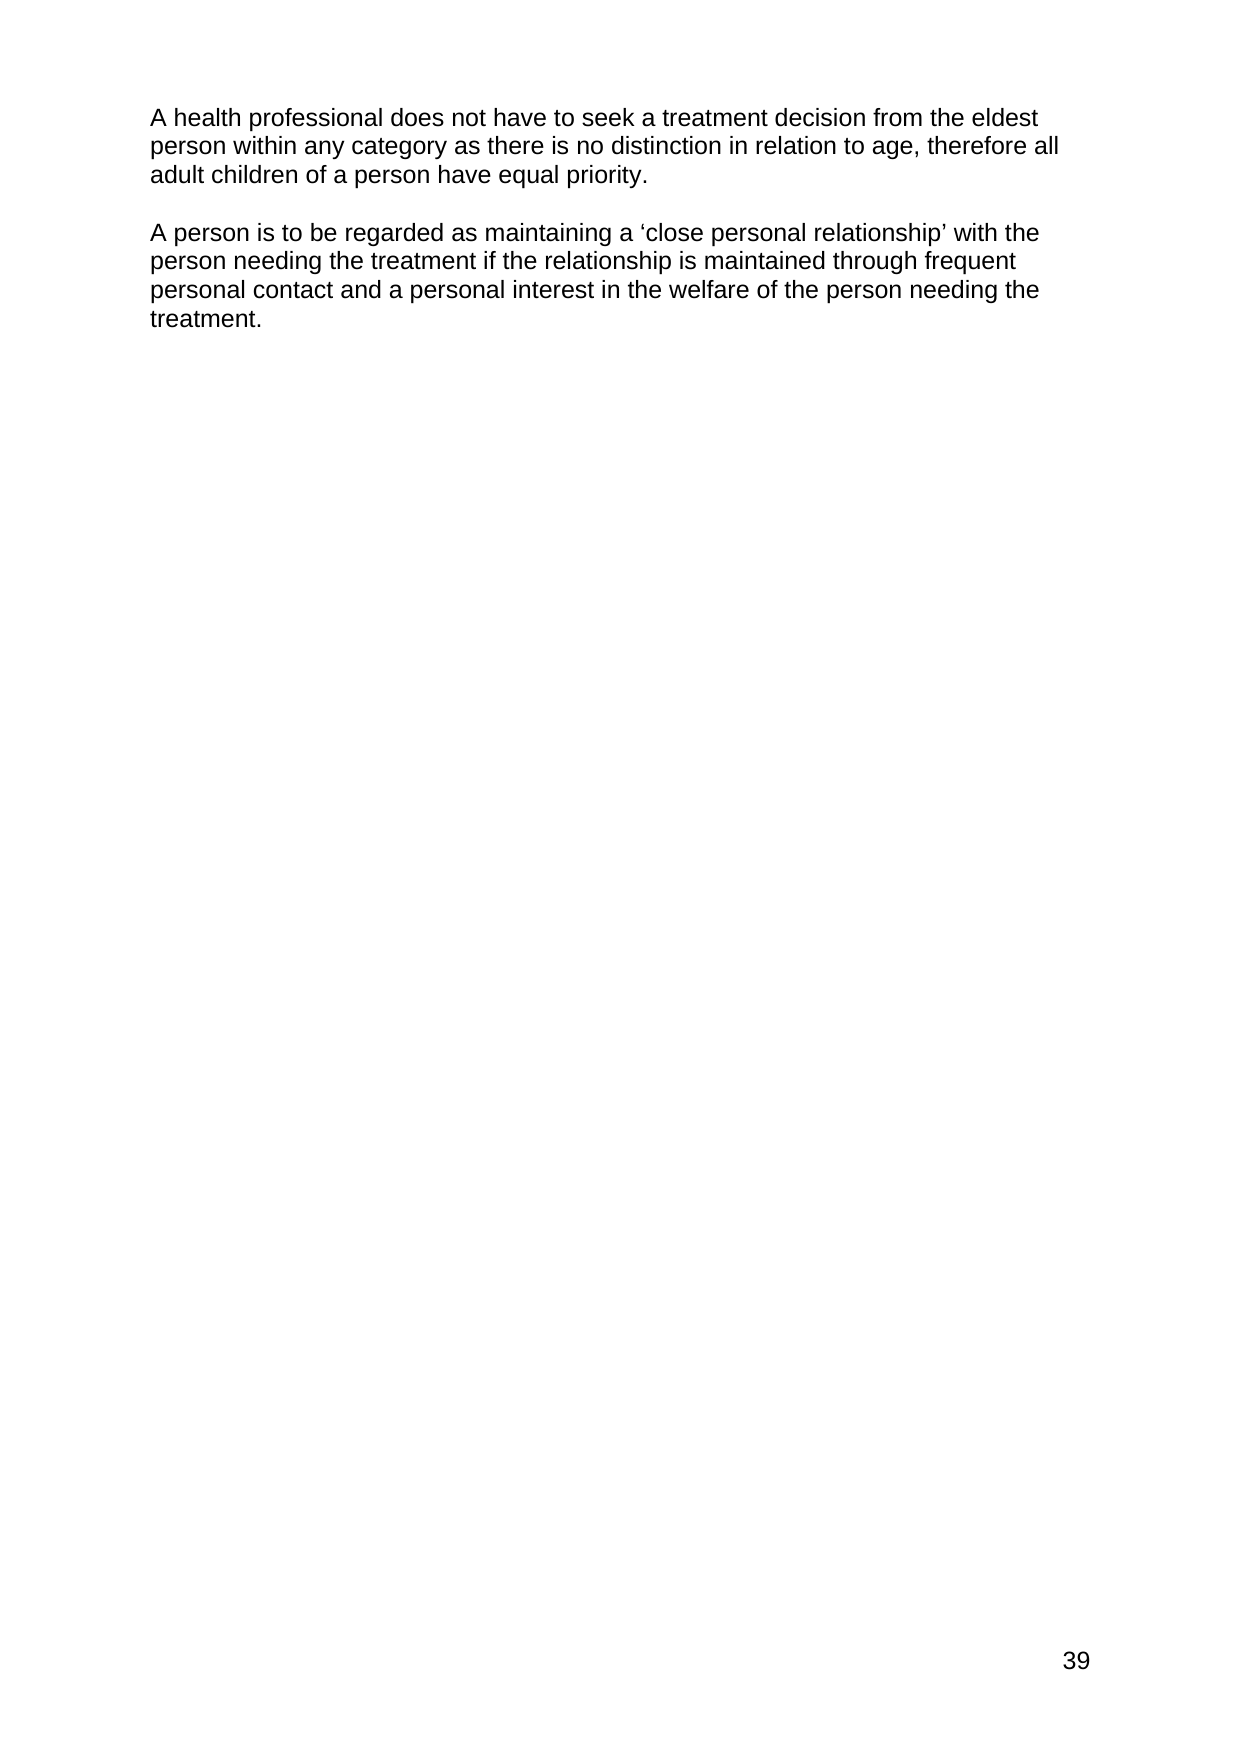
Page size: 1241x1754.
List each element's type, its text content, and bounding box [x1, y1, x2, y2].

text A health professional does not have to seek a treatment decision from the eldest person within any category as there is no distinction in relation to age, therefore all adult children of a person have equal priority. [150, 103, 1090, 189]
text A person is to be regarded as maintaining a ‘close personal relationship’ with the person needing the treatment if the relationship is maintained through frequent personal contact and a personal interest in the welfare of the person needing the treatment. [150, 218, 1090, 333]
